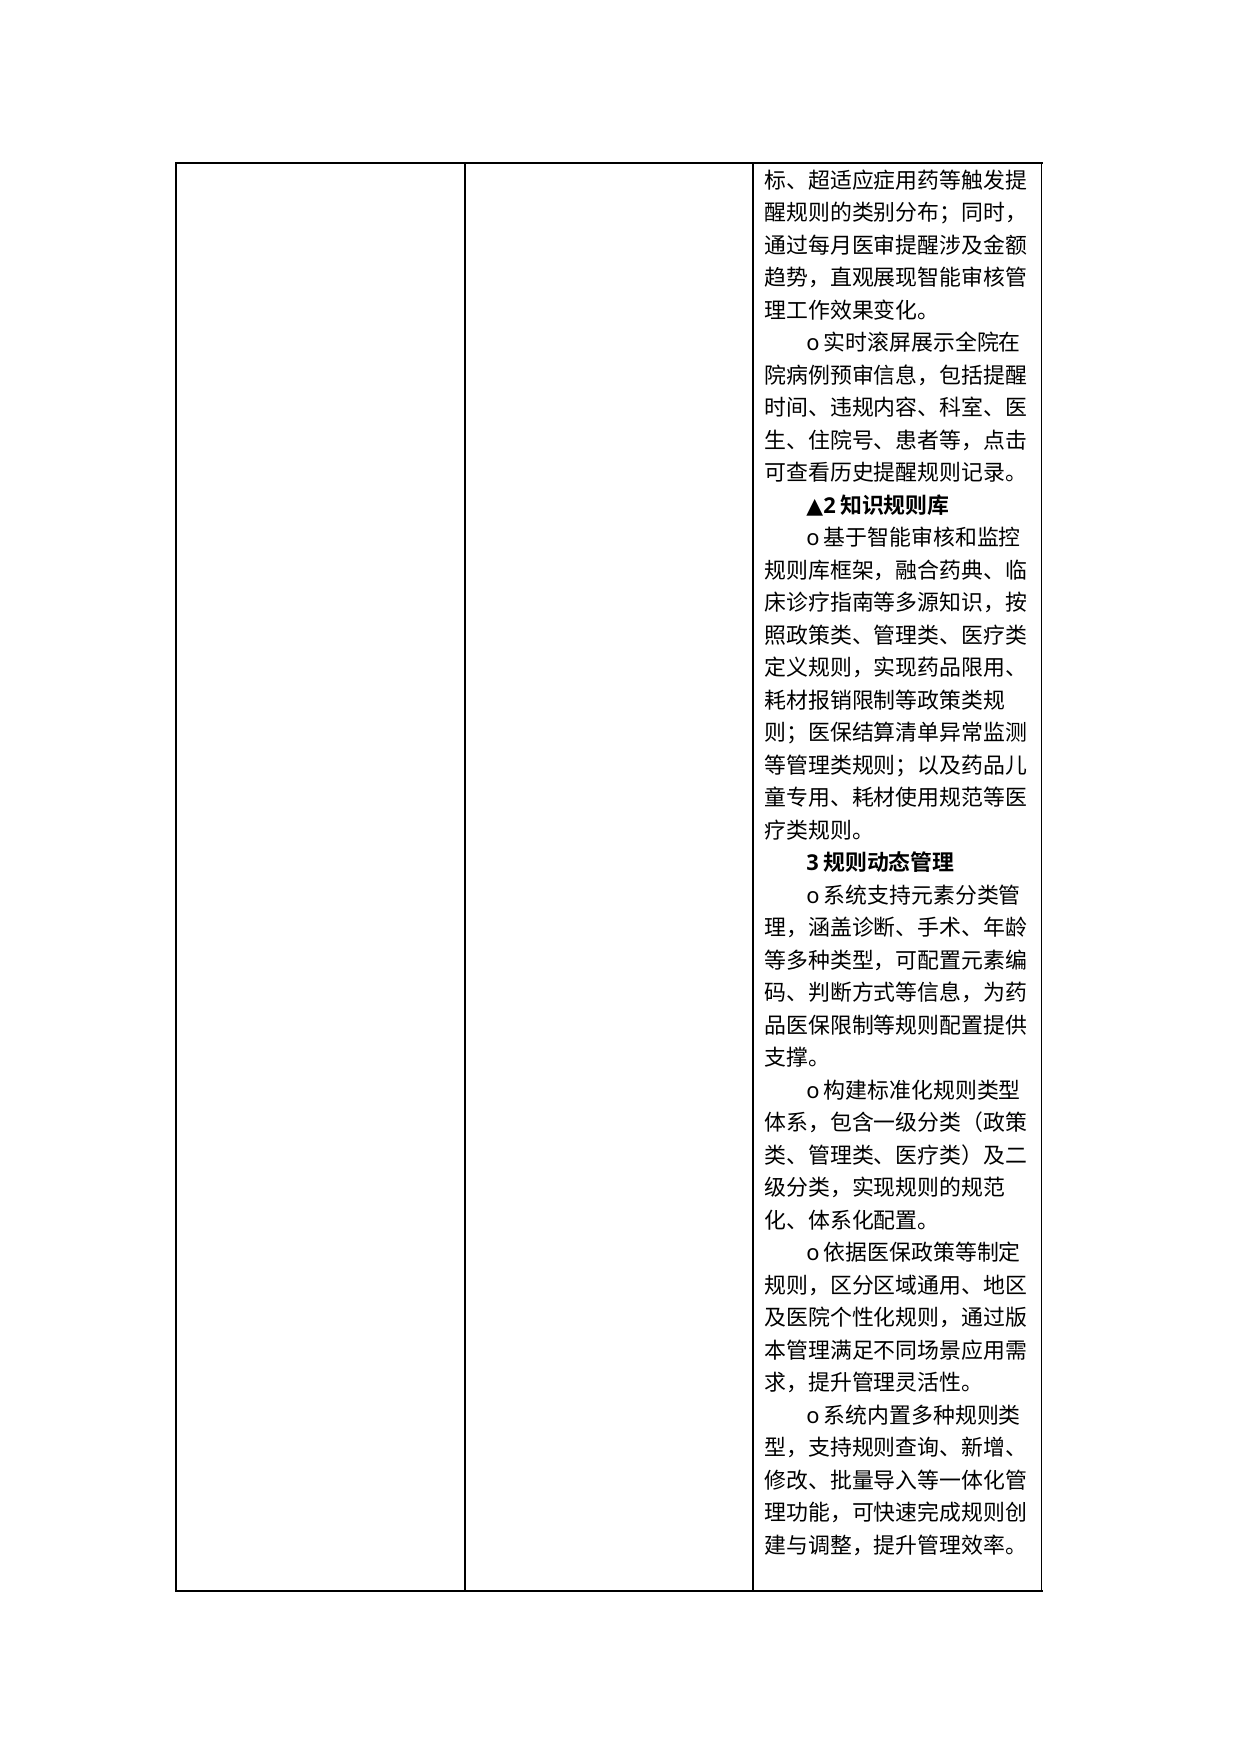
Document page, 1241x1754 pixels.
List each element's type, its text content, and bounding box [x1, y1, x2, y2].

table_cell 1 [177, 164, 464, 1590]
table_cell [754, 164, 1041, 1590]
table_cell [466, 164, 752, 1590]
